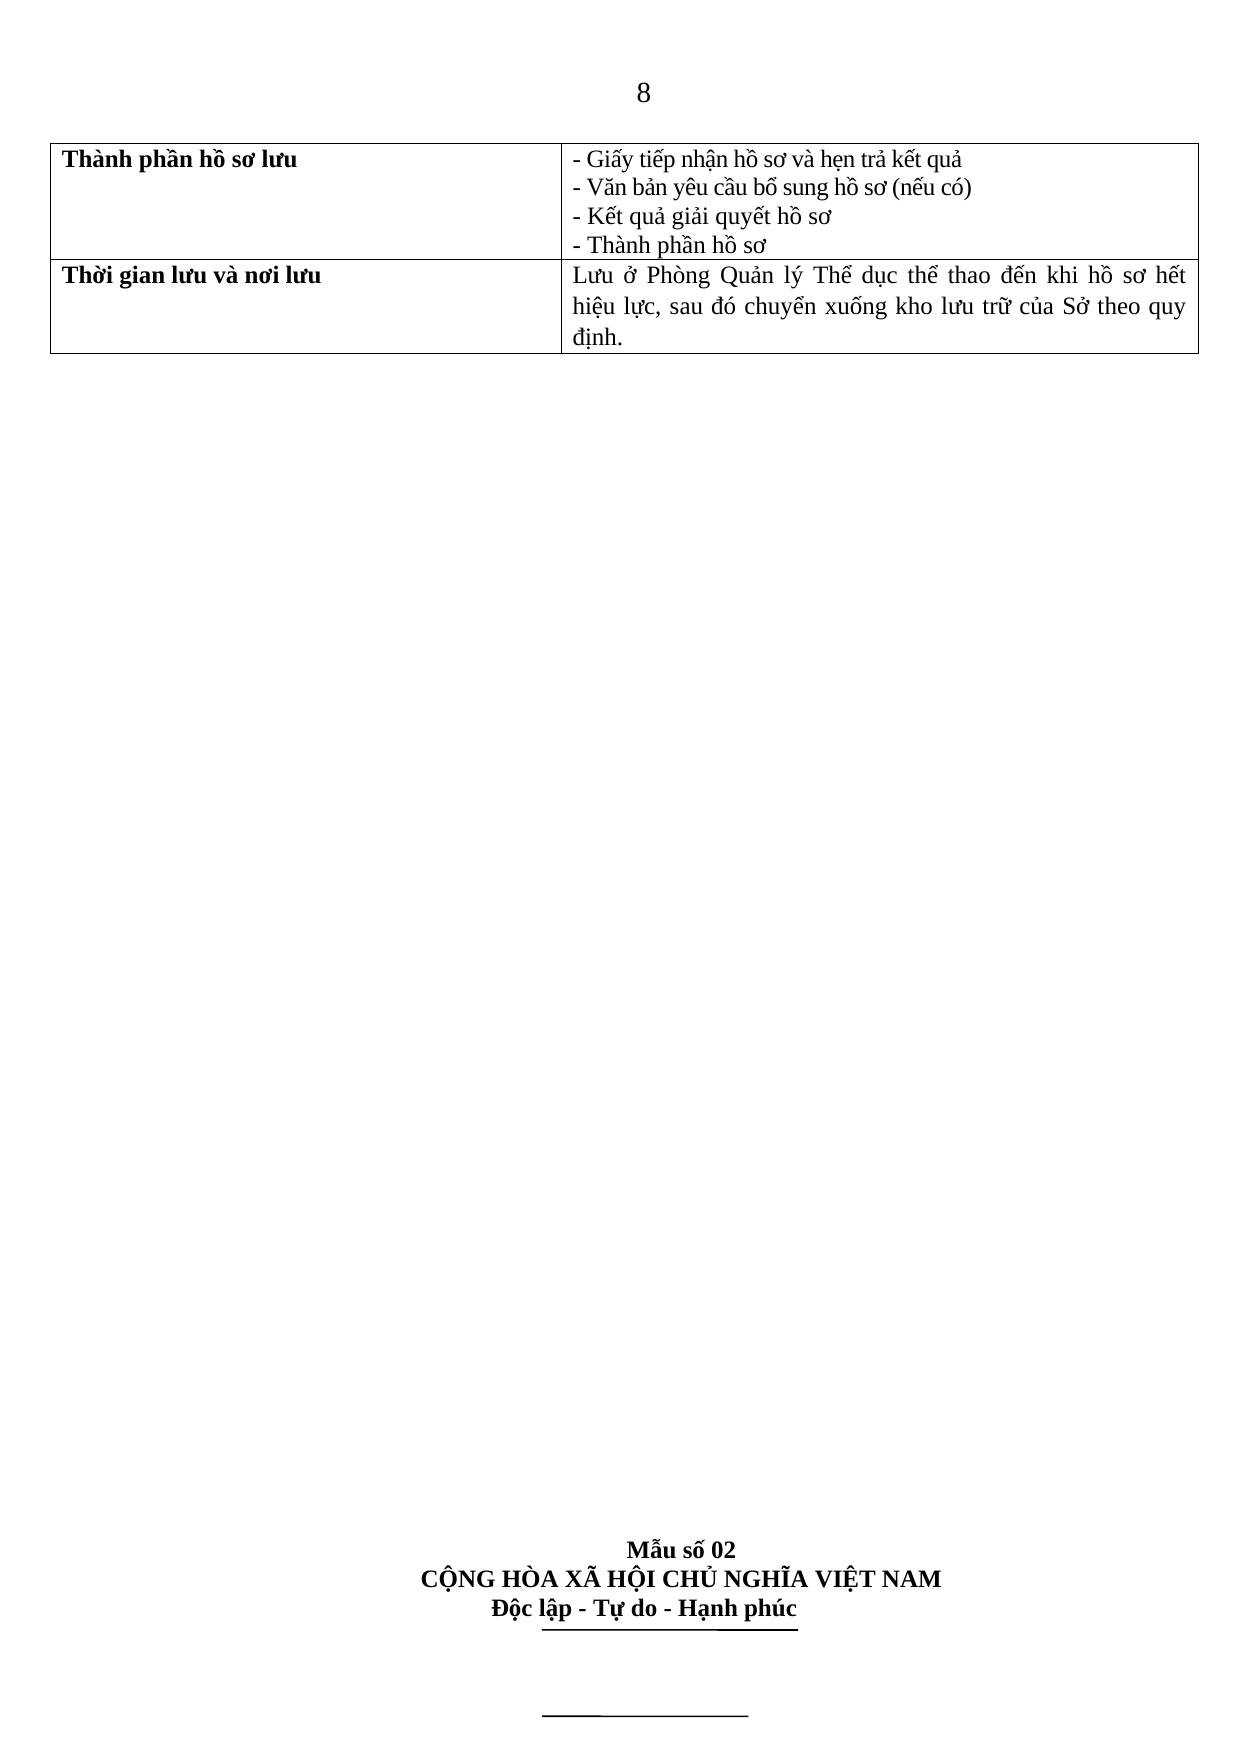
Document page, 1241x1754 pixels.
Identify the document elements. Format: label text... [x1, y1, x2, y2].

table_cell Thời gian lưu và nơi lưu [51, 260, 561, 353]
table_cell - Giấy tiếp nhận hồ sơ và hẹn trả kết quả - Văn bản yêu cầu bổ sung hồ sơ (nếu có) - Kết quả giải quyết hồ sơ - Thành phần hồ sơ [562, 144, 1198, 259]
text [153, 1564, 1134, 1650]
table_cell Thành phần hồ sơ lưu [51, 144, 561, 259]
text Mẫu số 02 [153, 1535, 1134, 1564]
table_cell Lưu ở Phòng Quản lý Thể dục thể thao đến khi hồ sơ hết hiệu lực, sau đó chuyển xuống kho lưu trữ của Sở theo quy định. [562, 260, 1198, 353]
